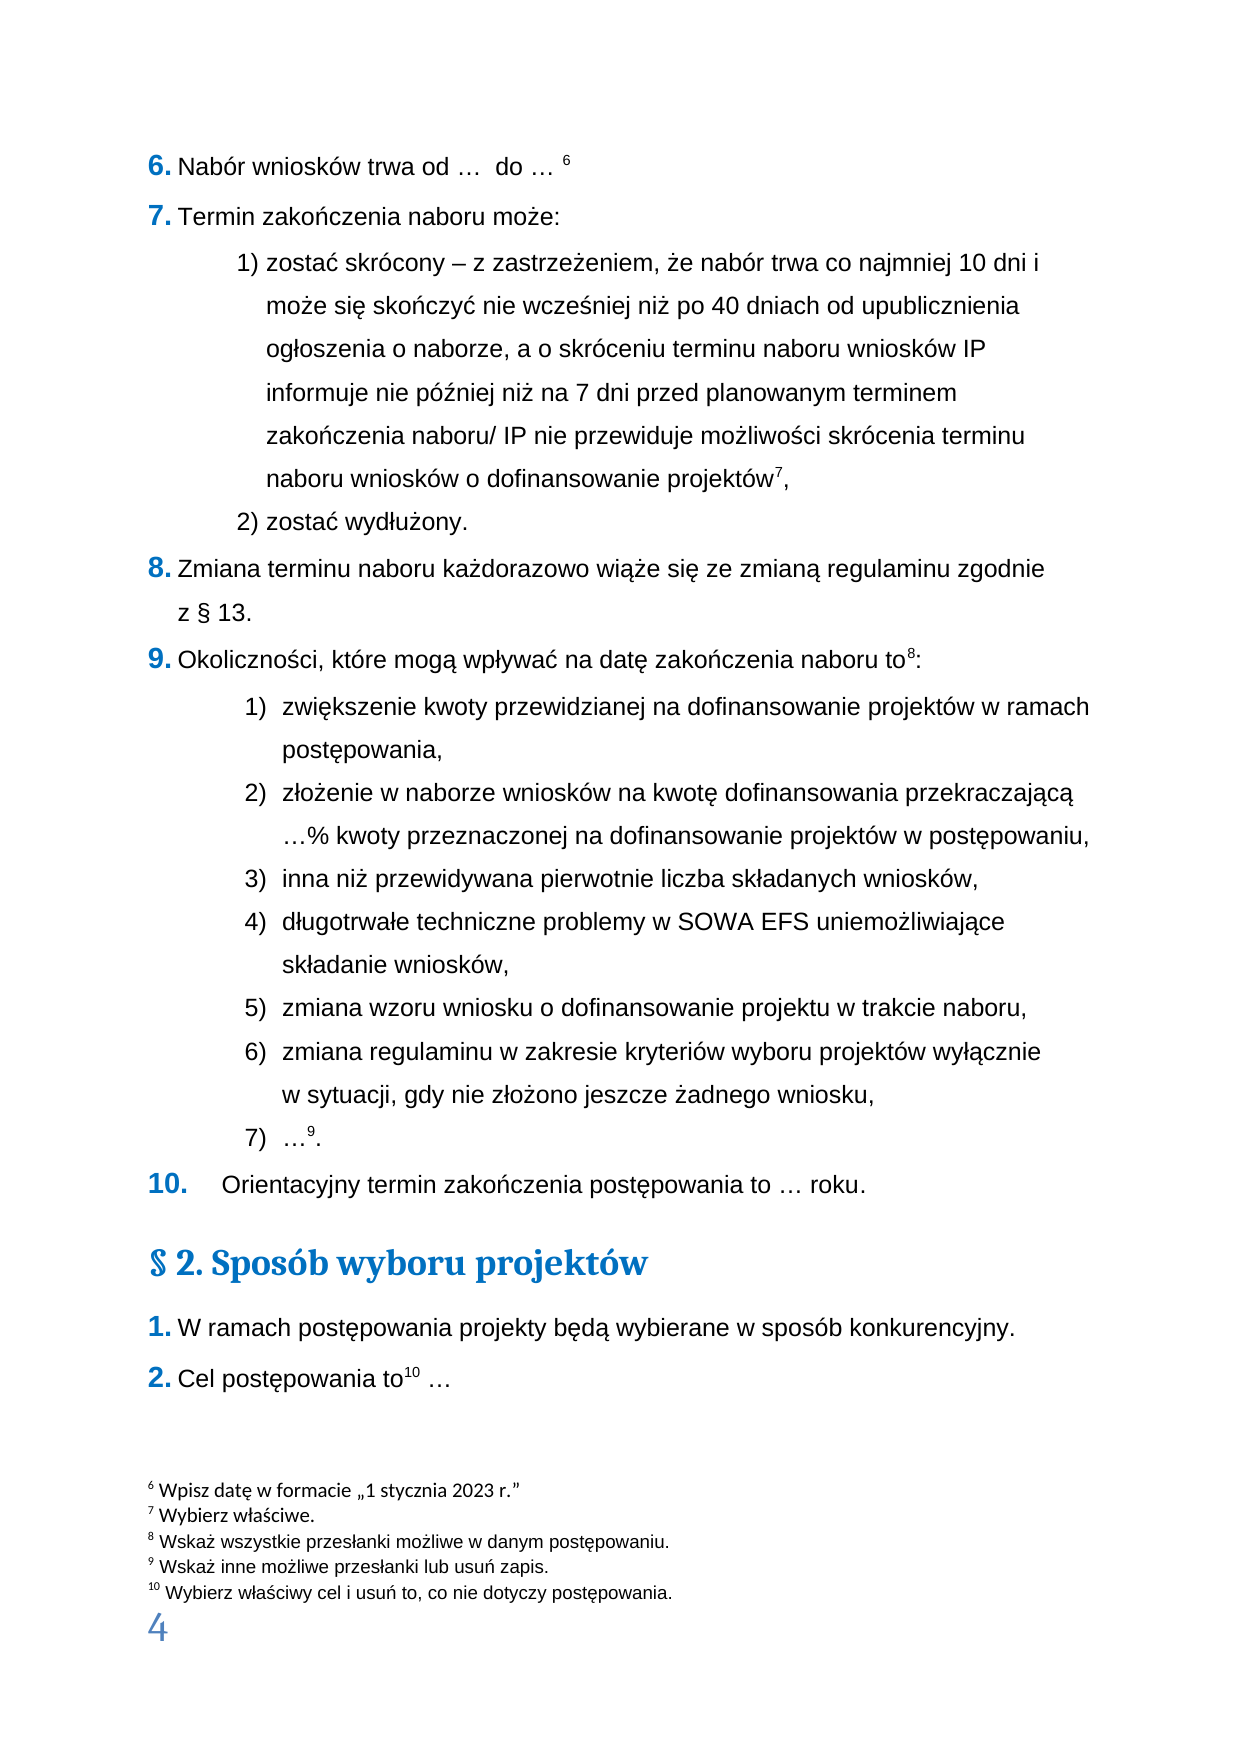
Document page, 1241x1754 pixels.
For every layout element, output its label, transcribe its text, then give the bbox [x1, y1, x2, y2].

list W ramach postępowania projekty będą wybierane w sposób konkurencyjny. [148, 1309, 1093, 1343]
list zmiana regulaminu w zakresie kryteriów wyboru projektów wyłącznie w sytuacji, gdy nie złożono jeszcze żadnego wniosku, [244, 1036, 1093, 1108]
list zwiększenie kwoty przewidzianej na dofinansowanie projektów w ramach postępowania, [244, 691, 1093, 763]
list złożenie w naborze wniosków na kwotę dofinansowania przekraczającą …% kwoty przeznaczonej na dofinansowanie projektów w postępowaniu, [244, 778, 1093, 849]
list zostać wydłużony. [236, 507, 1093, 536]
subtitle § 2. Sposób wyboru projektów [148, 1241, 1093, 1284]
list Cel postępowania to … [148, 1359, 1093, 1393]
list Zmiana terminu naboru każdorazowo wiąże się ze zmianą regulaminu zgodnie z § 13. [148, 550, 1093, 627]
list zmiana wzoru wniosku o dofinansowanie projektu w trakcie naboru, [244, 993, 1093, 1022]
list …. [244, 1123, 1093, 1151]
list długotrwałe techniczne problemy w SOWA EFS uniemożliwiające składanie wniosków, [244, 907, 1093, 979]
list inna niż przewidywana pierwotnie liczba składanych wniosków, [244, 864, 1093, 893]
list Nabór wniosków trwa od … do … [148, 148, 1093, 181]
list zostać skrócony – z zastrzeżeniem, że nabór trwa co najmniej 10 dni i może się skończyć nie wcześniej niż po 40 dniach od upublicznienia ogłoszenia o naborze, a o skróceniu terminu naboru wniosków IP informuje nie później niż na 7 dni przed planowanym terminem zakończenia naboru/ IP nie przewiduje możliwości skrócenia terminu naboru wniosków o dofinansowanie projektów, [236, 248, 1093, 493]
list Orientacyjny termin zakończenia postępowania to … roku. [148, 1166, 1093, 1199]
list Termin zakończenia naboru może: [148, 198, 1093, 231]
list Okoliczności, które mogą wpływać na datę zakończenia naboru to: [148, 641, 1093, 675]
